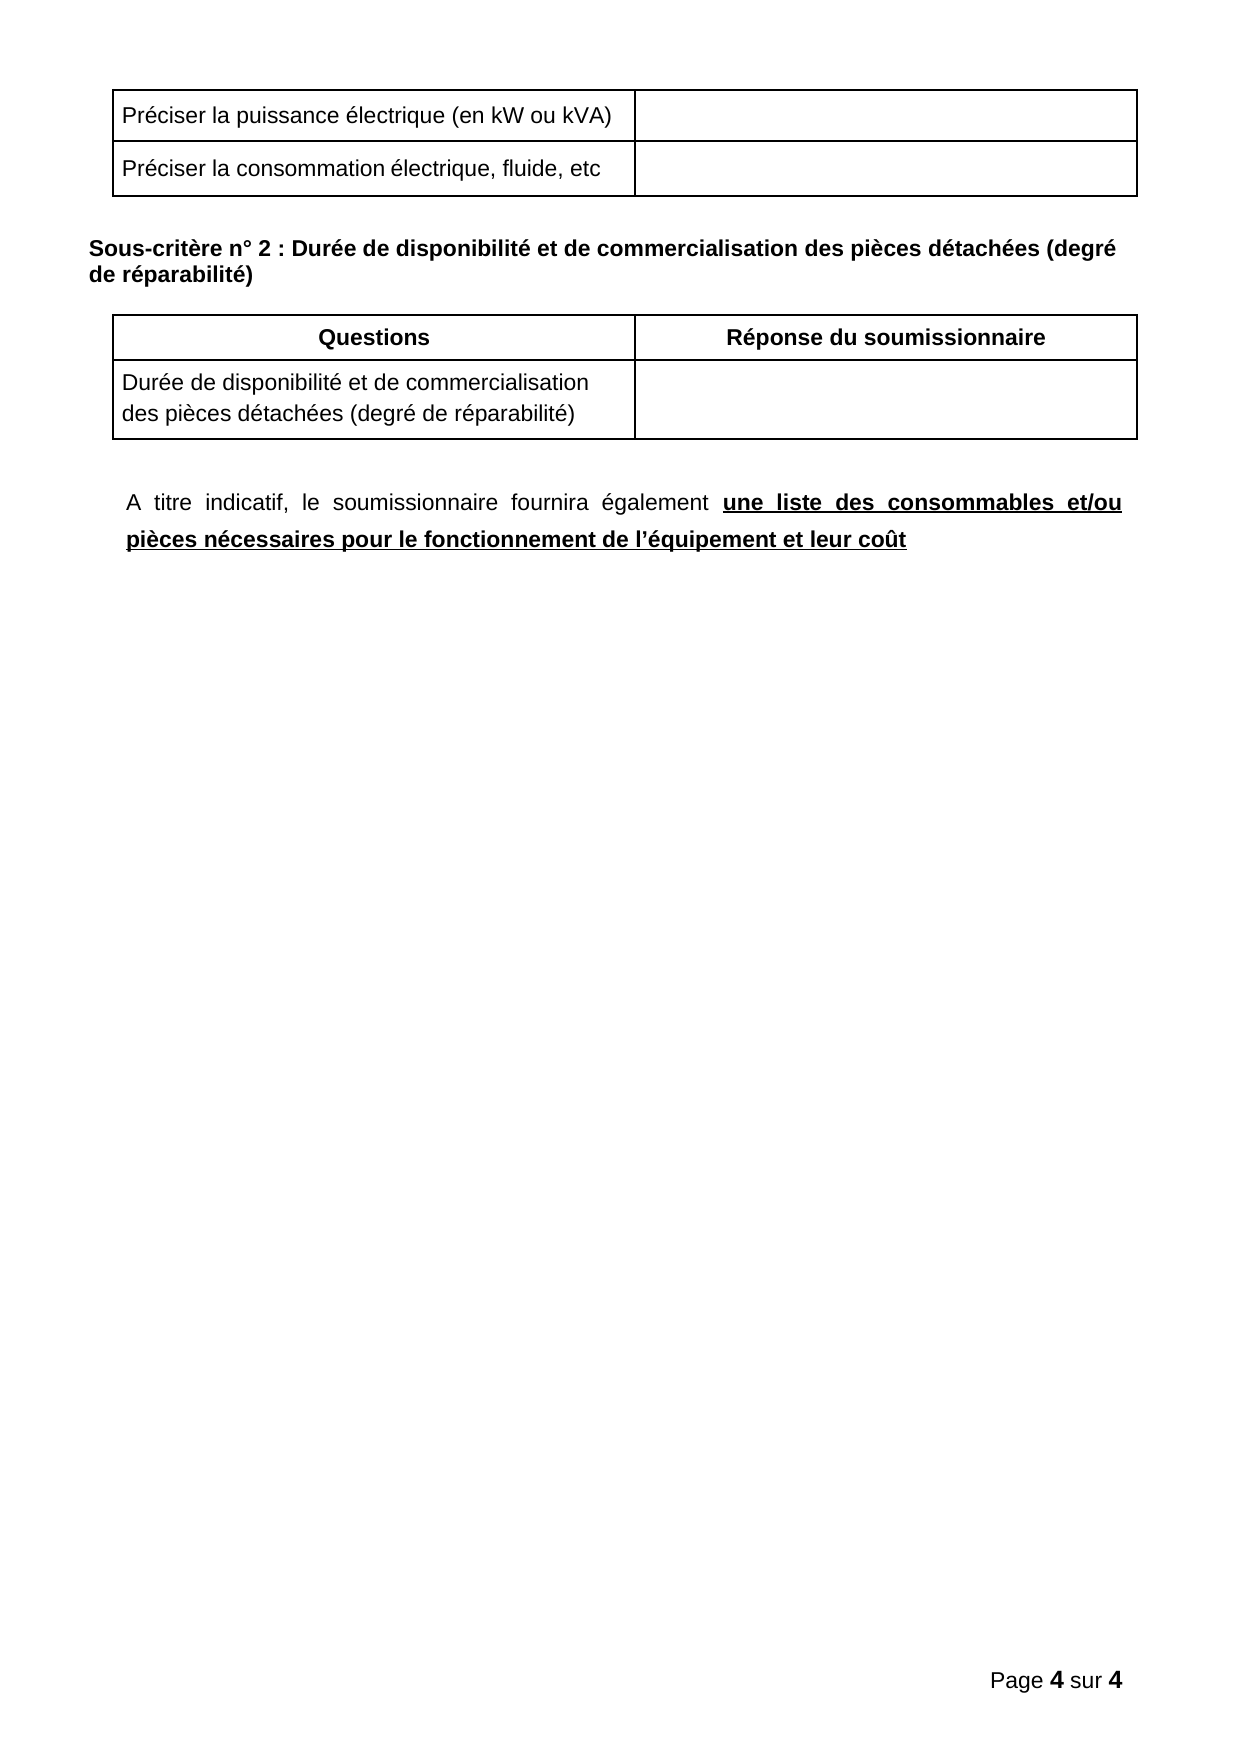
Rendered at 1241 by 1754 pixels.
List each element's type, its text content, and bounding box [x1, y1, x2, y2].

text Sous-critère n° 2 : Durée de disponibilité et de commercialisation des pièces détachées (degré de réparabilité) [89, 235, 1122, 287]
table_cell [636, 91, 1136, 140]
table_header Questions [114, 316, 634, 359]
table_cell Préciser la puissance électrique (en kW ou kVA) [114, 91, 634, 140]
table_header Réponse du soumissionnaire [636, 316, 1136, 359]
table_cell Préciser la consommation électrique, fluide, etc [114, 142, 634, 195]
table_cell [636, 142, 1136, 195]
text A titre indicatif, le soumissionnaire fournira également une liste des consommables et/ou pièces nécessaires pour le fonctionnement de l’équipement et leur coût [126, 478, 1122, 553]
table_cell [636, 361, 1136, 438]
table_cell Durée de disponibilité et de commercialisation des pièces détachées (degré de réparabilité) [114, 361, 634, 438]
